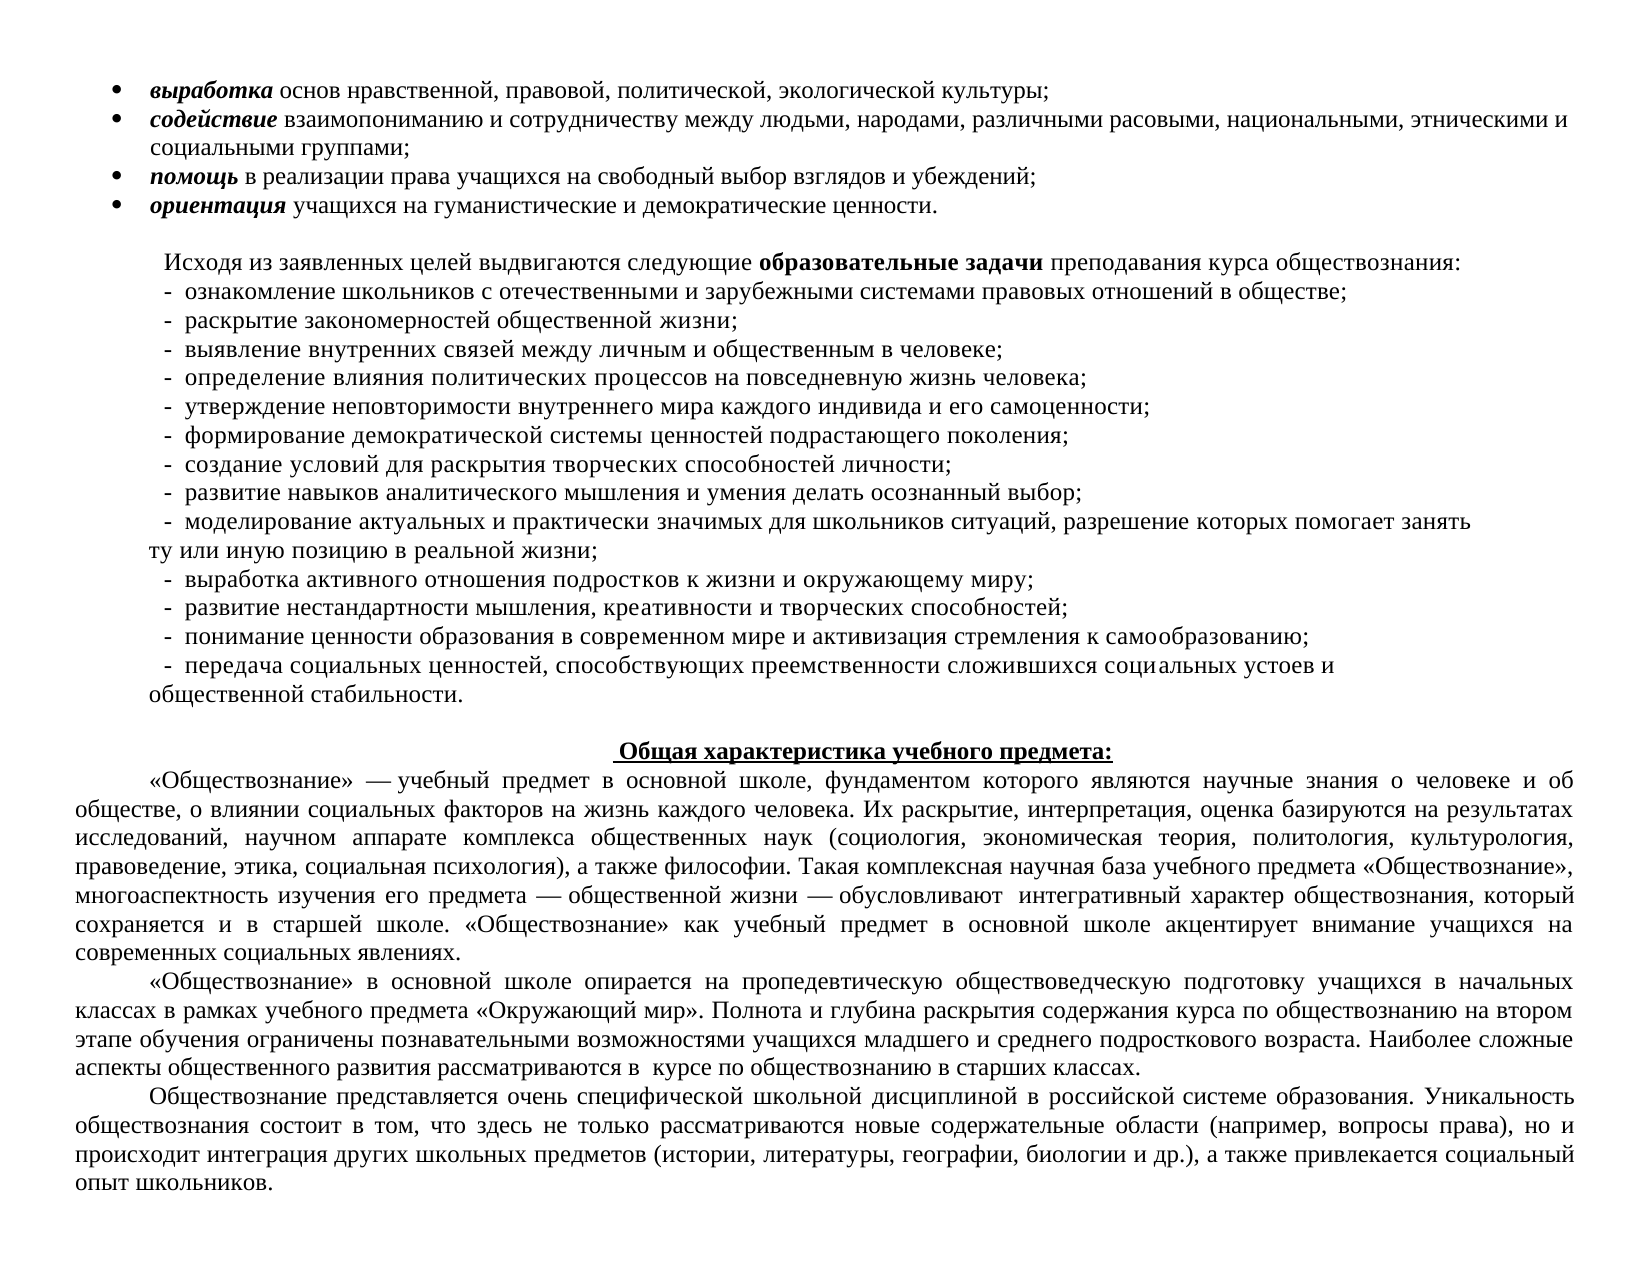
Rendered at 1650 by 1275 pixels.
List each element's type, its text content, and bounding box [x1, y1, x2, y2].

text - выявление внутренних связей между личным и общественным в человеке; [119, 334, 1560, 362]
text - развитие навыков аналитического мышления и умения делать осознанный выбор; [119, 477, 1560, 506]
text - создание условий для раскрытия творческих способностей личности; [119, 449, 1560, 477]
text - утверждение неповторимости внутреннего мира каждого индивида и его самоценности; [119, 391, 1560, 420]
text «Обществознание» — учебный предмет в основной школе, фундаментом которого являются научные знания о человеке и об обществе, о влиянии социальных факторов на жизнь каждого человека. Их раскрытие, интерпретация, оценка базируются на результатах исследований, научном аппарате комплекса общественных наук (социология, экономическая теория, политология, культурология, правоведение, этика, социальная психология), а также философии. Такая комплексная научная база учебного предмета «Обществознание», многоаспектность изучения его предмета — общественной жизни — обусловливают интегративный характер обществознания, который сохраняется и в старшей школе. «Обществознание» как учебный предмет в основной школе акцентирует внимание учащихся на современных социальных явлениях. [75, 765, 1575, 966]
text - раскрытие закономерностей общественной жизни; [119, 305, 1560, 334]
text «Обществознание» в основной школе опирается на пропедевтическую обществоведческую подготовку учащихся в начальных классах в рамках учебного предмета «Окружающий мир». Полнота и глубина раскрытия содержания курса по обществознанию на втором этапе обучения ограничены познавательными возможностями учащихся младшего и среднего подросткового возраста. Наиболее сложные аспекты общественного развития рассматриваются в курсе по обществознанию в старших классах. [75, 966, 1575, 1081]
text - формирование демократической системы ценностей подрастающего поколения; [119, 420, 1560, 449]
text - определение влияния политических процессов на повседневную жизнь человека; [119, 362, 1560, 391]
text - понимание ценности образования в современном мире и активизация стремления к самообразованию; [119, 621, 1560, 650]
list выработка основ нравственной, правовой, политической, экологической культуры; [112, 75, 1575, 104]
list содействие взаимопониманию и сотрудничеству между людьми, народами, различными расовыми, национальными, этническими и социальными группами; [112, 104, 1575, 161]
list Общая характеристика учебного предмета: [150, 736, 1575, 765]
text - развитие нестандартности мышления, креативности и творческих способностей; [119, 592, 1560, 621]
text - моделирование актуальных и практически значимых для школьников ситуаций, разрешение которых помогает занять ту или иную позицию в реальной жизни; [119, 506, 1560, 564]
list помощь в реализации права учащихся на свободный выбор взглядов и убеждений; [112, 161, 1575, 190]
text Обществознание представляется очень специфической школьной дисциплиной в российской системе образования. Уникальность обществознания состоит в том, что здесь не только рассматриваются новые содержательные области (например, вопросы права), но и происходит интеграция других школьных предметов (истории, литературы, географии, биологии и др.), а также привлекается социальный опыт школьников. [75, 1081, 1575, 1196]
text - выработка активного отношения подростков к жизни и окружающему миру; [119, 564, 1560, 592]
text - ознакомление школьников с отечественными и зарубежными системами правовых отношений в обществе; [119, 276, 1560, 305]
text - передача социальных ценностей, способствующих преемственности сложившихся социальных устоев и общественной стабильности. [119, 650, 1560, 707]
list ориентация учащихся на гуманистические и демократические ценности. [112, 190, 1575, 219]
text Исходя из заявленных целей выдвигаются следующие образовательные задачи преподавания курса обществознания: [119, 247, 1560, 276]
